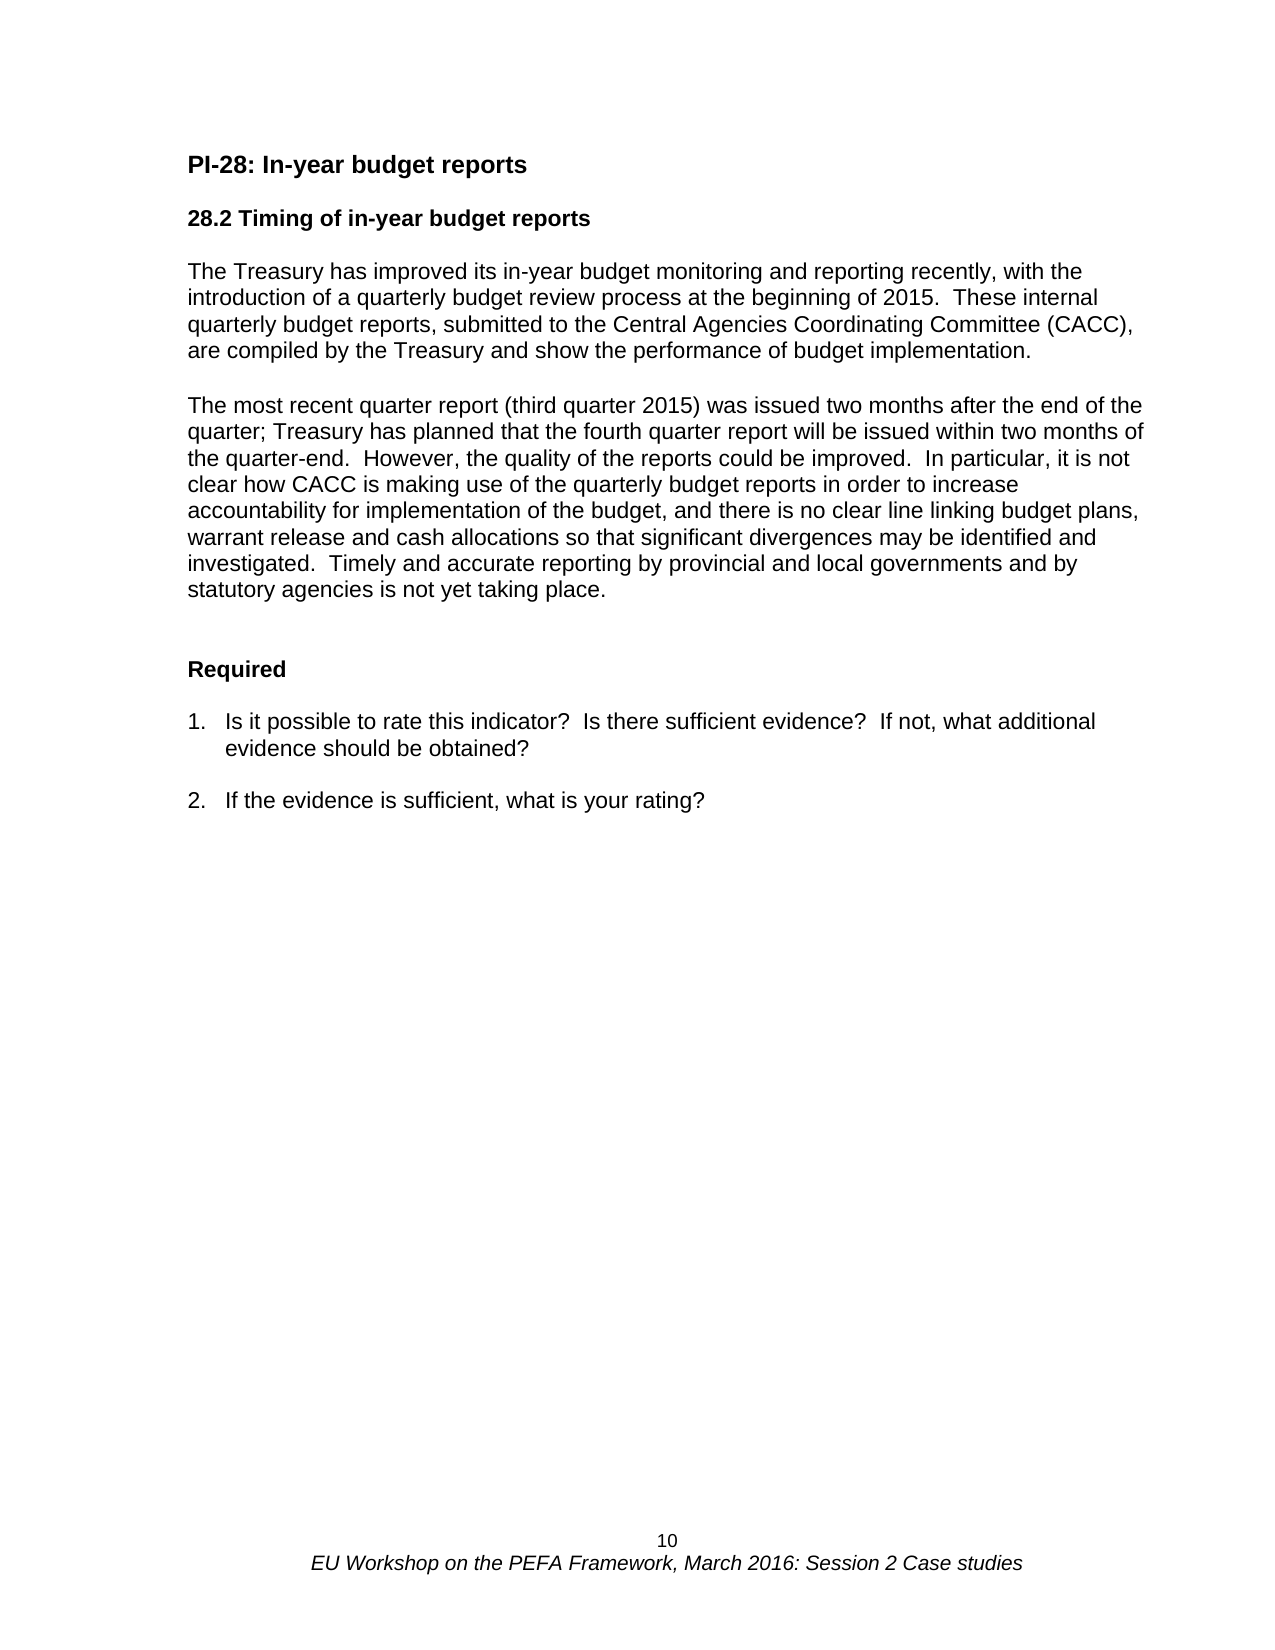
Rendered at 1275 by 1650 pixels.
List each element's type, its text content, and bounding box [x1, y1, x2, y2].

subtitle PI-28: In-year budget reports [187, 150, 1147, 179]
text 2. If the evidence is sufficient, what is your rating? [187, 787, 1147, 814]
subtitle The Treasury has improved its in-year budget monitoring and reporting recently, with the introduction of a quarterly budget review process at the beginning of 2015. These internal quarterly budget reports, submitted to the Central Agencies Coordinating Committee (CACC), are compiled by the Treasury and show the performance of budget implementation. [187, 258, 1147, 363]
text 1. Is it possible to rate this indicator? Is there sufficient evidence? If not, what additional evidence should be obtained? [187, 708, 1147, 761]
subtitle 28.2 Timing of in-year budget reports [187, 205, 1166, 231]
text Required [187, 656, 1147, 682]
subtitle The most recent quarter report (third quarter 2015) was issued two months after the end of the quarter; Treasury has planned that the fourth quarter report will be issued within two months of the quarter-end. However, the quality of the reports could be improved. In particular, it is not clear how CACC is making use of the quarterly budget reports in order to increase accountability for implementation of the budget, and there is no clear line linking budget plans, warrant release and cash allocations so that significant divergences may be identified and investigated. Timely and accurate reporting by provincial and local governments and by statutory agencies is not yet taking place. [187, 392, 1147, 603]
